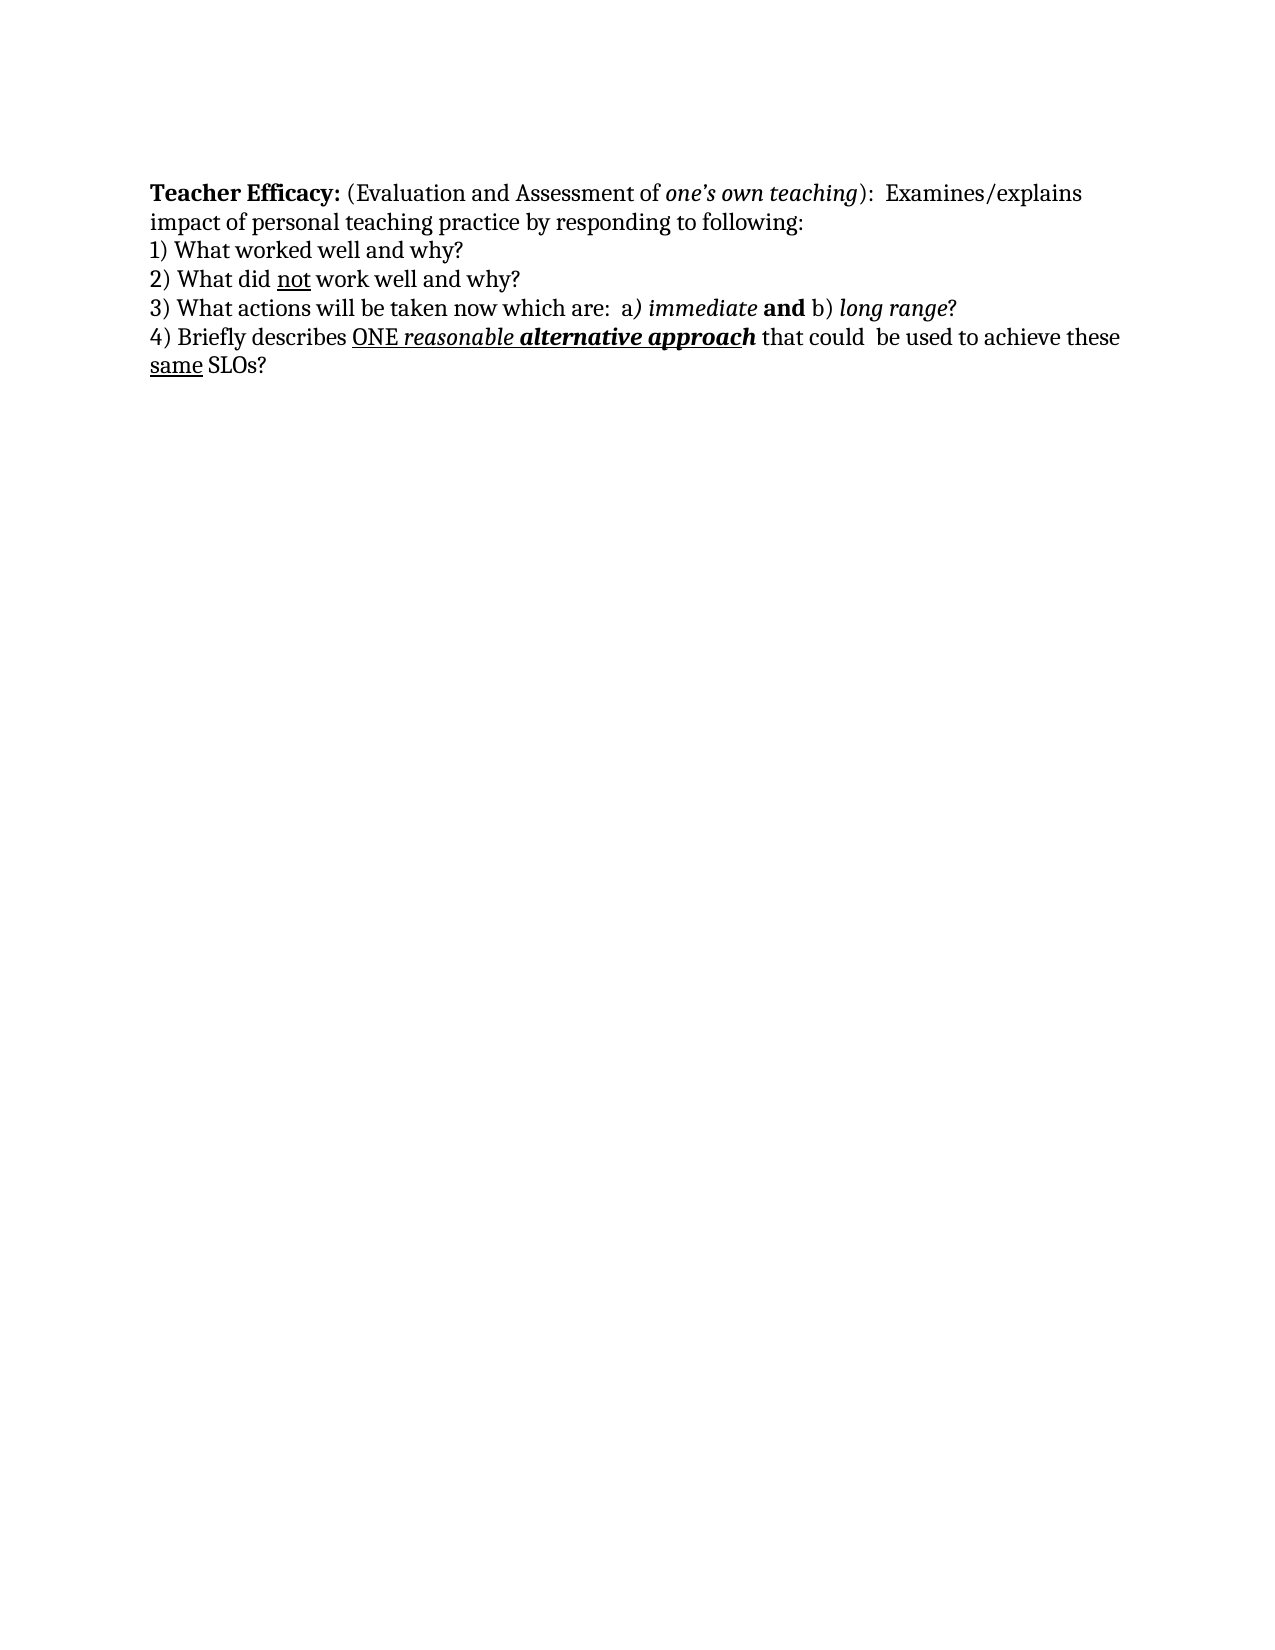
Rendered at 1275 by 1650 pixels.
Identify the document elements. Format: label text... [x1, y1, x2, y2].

text 4) Briefly describes ONE reasonable alternative approach that could be used to achieve these same SLOs? [150, 322, 1125, 380]
text Teacher Efficacy: (Evaluation and Assessment of one’s own teaching): Examines/explains impact of personal teaching practice by responding to following: [150, 179, 1125, 236]
text 1) What worked well and why? [150, 236, 1125, 265]
text 2) What did not work well and why? [150, 265, 1125, 294]
text 3) What actions will be taken now which are: a) immediate and b) long range? [150, 294, 1125, 322]
